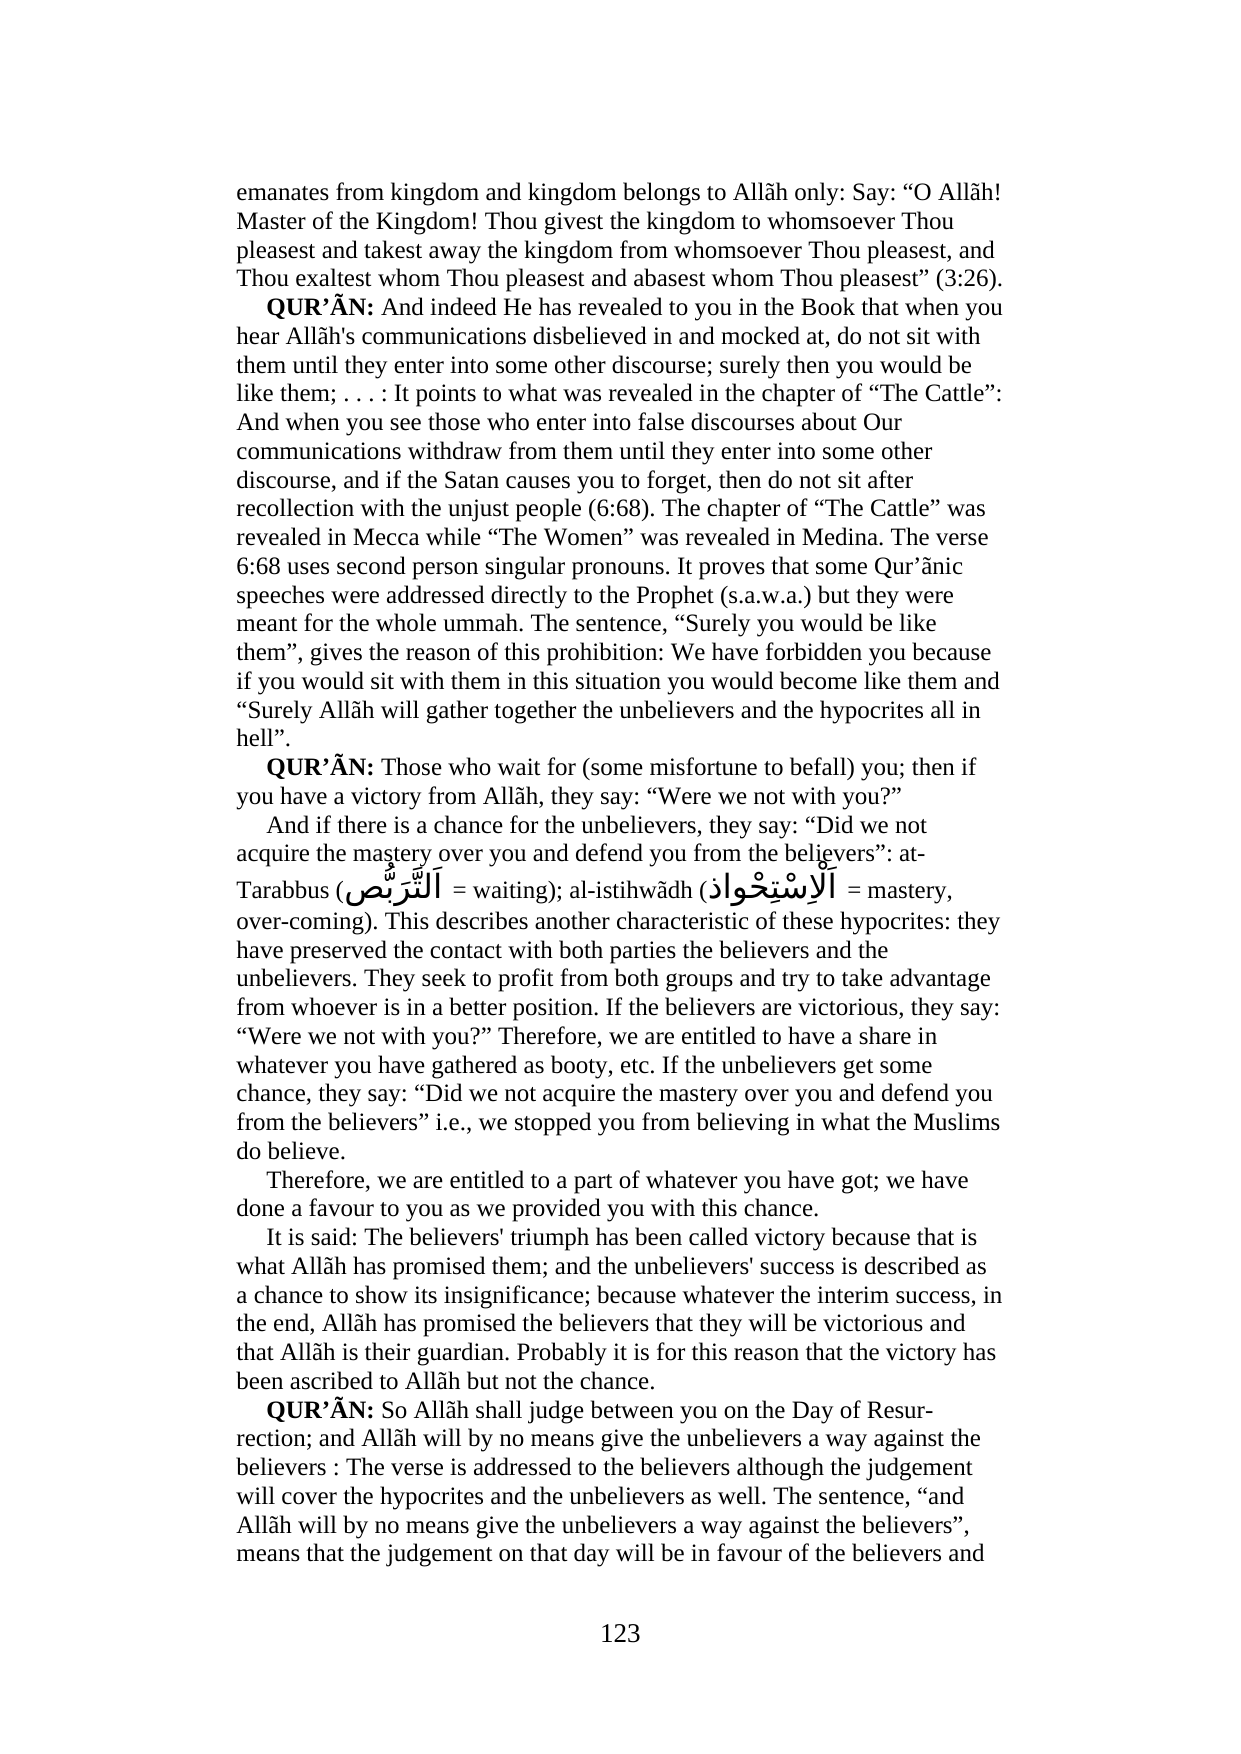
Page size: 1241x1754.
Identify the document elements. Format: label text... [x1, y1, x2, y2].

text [236, 177, 1004, 292]
text QUR’ÃN: And indeed He has revealed to you in the Book that when you hear Allãh's communications disbelieved in and mocked at, do not sit with them until they enter into some other discourse; surely then you would be like them; . . . : It points to what was revealed in the chapter of “The Cattle”: And when you see those who enter into false discourses about Our communications withdraw from them until they enter into some other discourse, and if the Satan causes you to forget, then do not sit after recollection with the unjust people (6:68). The chapter of “The Cattle” was revealed in Mecca while “The Women” was revealed in Medina. The verse 6:68 uses second person singular pronouns. It proves that some Qur’ãnic speeches were addressed directly to the Prophet (s.a.w.a.) but they were meant for the whole ummah. The sentence, “Surely you would be like them”, gives the reason of this prohibition: We have forbidden you because if you would sit with them in this situation you would become like them and “Surely Allãh will gather together the unbelievers and the hypocrites all in hell”. [236, 292, 1004, 752]
text And if there is a chance for the unbelievers, they say: “Did we not acquire the mastery over you and defend you from the believers”: at-Tarabbus (اَلتَّرَبُّص = waiting); al-istihwãdh (اَلْاِسْتِحْواذ = mastery, over-coming). This describes another characteristic of these hypocrites: they have preserved the contact with both parties the believers and the unbelievers. They seek to profit from both groups and try to take advantage from whoever is in a better position. If the believers are victorious, they say: “Were we not with you?” Therefore, we are entitled to have a share in whatever you have gathered as booty, etc. If the unbelievers get some chance, they say: “Did we not acquire the mastery over you and defend you from the believers” i.e., we stopped you from believing in what the Muslims do believe. [236, 810, 1004, 1165]
text QUR’ÃN: Those who wait for (some misfortune to befall) you; then if you have a victory from Allãh, they say: “Were we not with you?” [236, 752, 1004, 810]
text Therefore, we are entitled to a part of whatever you have got; we have done a favour to you as we provided you with this chance. [236, 1165, 1004, 1222]
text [236, 1395, 1004, 1567]
text It is said: The believers' triumph has been called victory because that is what Allãh has promised them; and the unbelievers' success is described as a chance to show its insignificance; because whatever the interim success, in the end, Allãh has promised the believers that they will be victorious and that Allãh is their guardian. Probably it is for this reason that the victory has been ascribed to Allãh but not the chance. [236, 1222, 1004, 1395]
